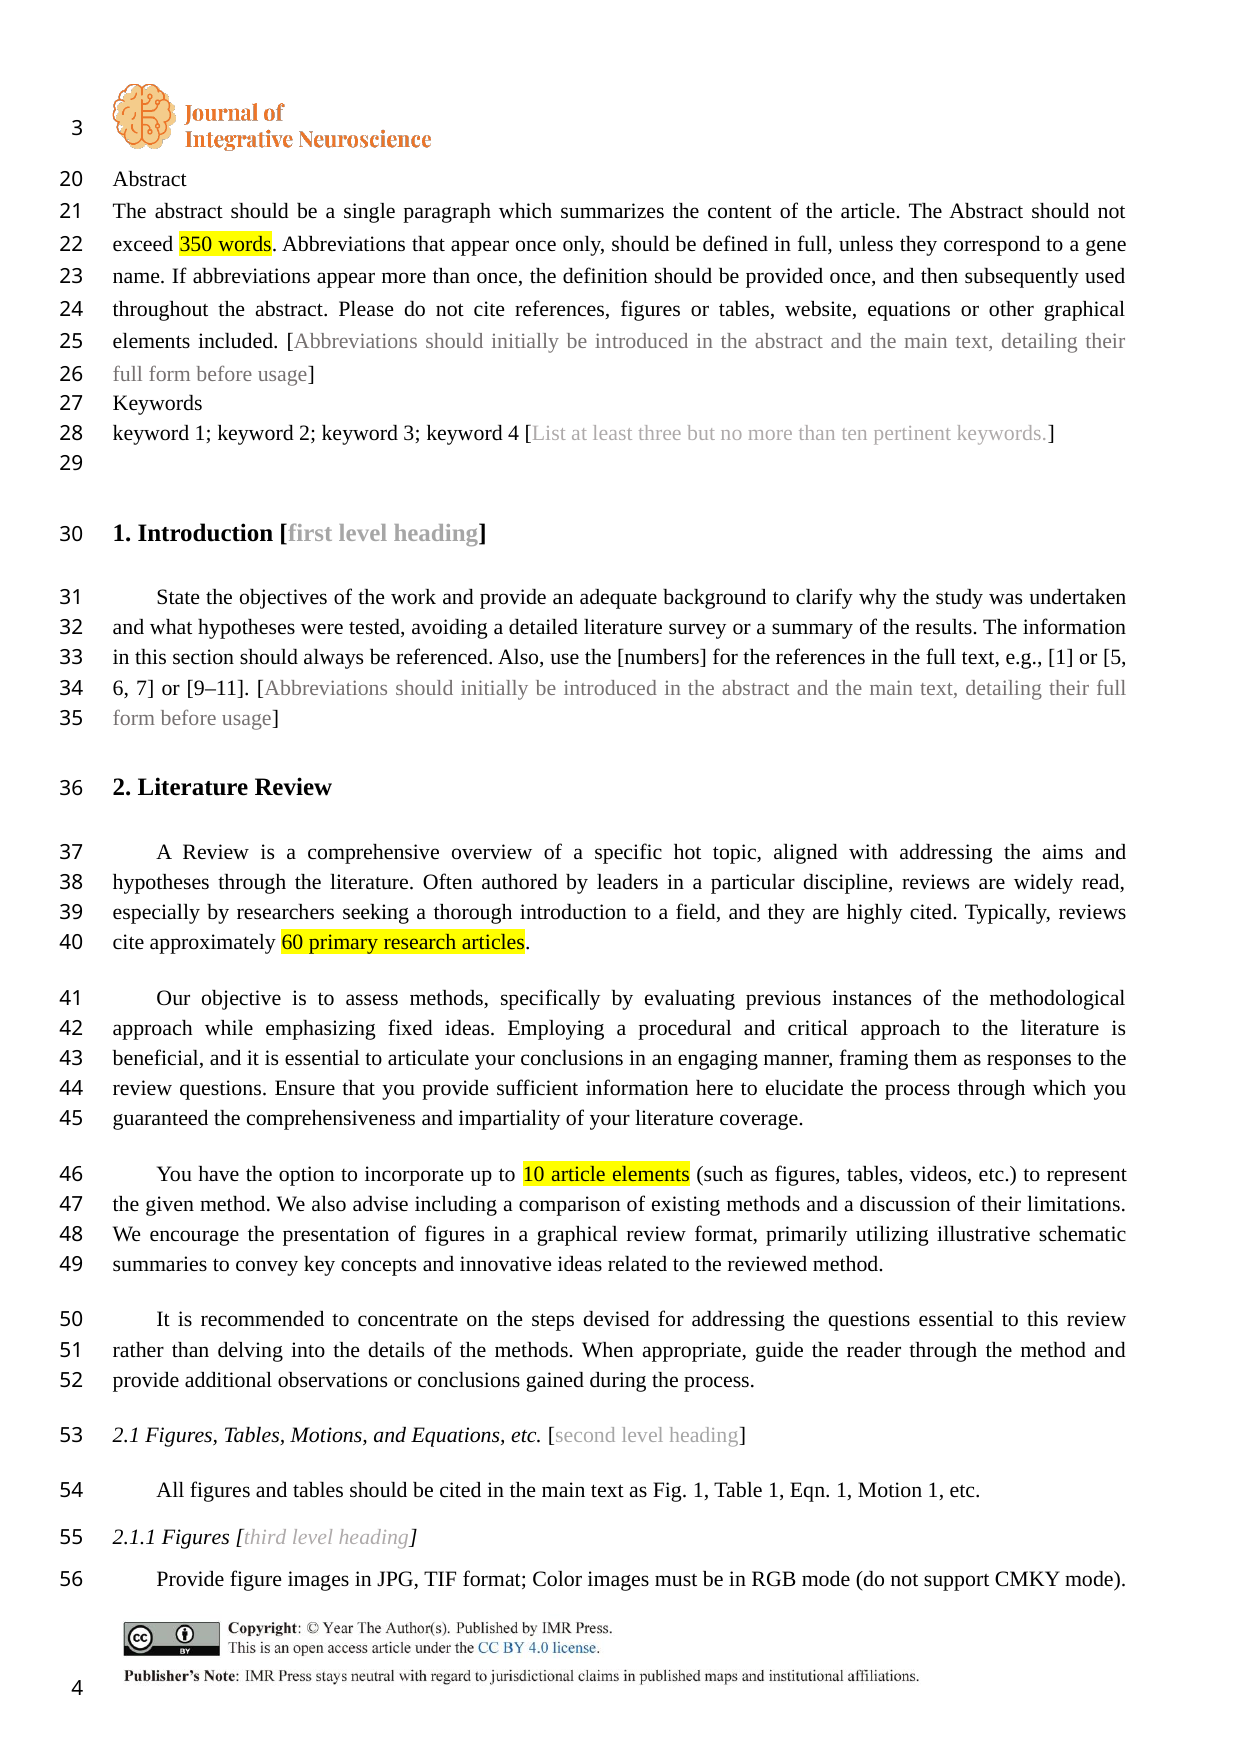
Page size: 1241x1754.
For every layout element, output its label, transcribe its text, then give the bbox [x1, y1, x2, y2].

text 2.1 Figures, Tables, Motions, and Equations, etc. [second level heading] [112, 1422, 1128, 1447]
text You have the option to incorporate up to 10 article elements (such as figures, tables, videos, etc.) to represent the given method. We also advise including a comparison of existing methods and a discussion of their limitations. We encourage the presentation of figures in a graphical review format, primarily utilizing illustrative schematic summaries to convey key concepts and innovative ideas related to the reviewed method. [112, 1161, 1128, 1276]
text Abstract [112, 162, 1128, 194]
text It is recommended to concentrate on the steps devised for addressing the questions essential to this review rather than delving into the details of the methods. When appropriate, guide the reader through the method and provide additional observations or conclusions gained during the process. [112, 1306, 1128, 1392]
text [112, 1566, 1128, 1591]
text All figures and tables should be cited in the main text as Fig. 1, Table 1, Eqn. 1, Motion 1, etc. [112, 1477, 1128, 1502]
picture [112, 84, 431, 151]
subtitle 2. Literature Review [112, 772, 1128, 801]
picture [112, 1614, 953, 1695]
text keyword 1; keyword 2; keyword 3; keyword 4 [List at least three but no more than ten pertinent keywords.] [112, 420, 1128, 445]
text Our objective is to assess methods, specifically by evaluating previous instances of the methodological approach while emphasizing fixed ideas. Employing a procedural and critical approach to the literature is beneficial, and it is essential to articulate your conclusions in an engaging manner, framing them as responses to the review questions. Ensure that you provide sufficient information here to elucidate the process through which you guaranteed the comprehensiveness and impartiality of your literature coverage. [112, 984, 1128, 1131]
text A Review is a comprehensive overview of a specific hot topic, aligned with addressing the aims and hypotheses through the literature. Often authored by leaders in a particular discipline, reviews are widely read, especially by researchers seeking a thorough introduction to a field, and they are highly cited. Typically, reviews cite approximately 60 primary research articles. [112, 839, 1128, 954]
subtitle 1. Introduction [first level heading] [112, 518, 1128, 546]
text The abstract should be a single paragraph which summarizes the content of the article. The Abstract should not exceed 350 words. Abbreviations that appear once only, should be defined in full, unless they correspond to a gene name. If abbreviations appear more than once, the definition should be provided once, and then subsequently used throughout the abstract. Please do not cite references, figures or tables, website, equations or other graphical elements included. [Abbreviations should initially be introduced in the abstract and the main text, detailing their full form before usage] [112, 194, 1128, 389]
subtitle 2.1.1 Figures [third level heading] [112, 1524, 1128, 1549]
text State the objectives of the work and provide an adequate background to clarify why the study was undertaken and what hypotheses were tested, avoiding a detailed literature survey or a summary of the results. The information in this section should always be referenced. Also, use the [numbers] for the references in the full text, e.g., [1] or [5, 6, 7] or [9–11]. [Abbreviations should initially be introduced in the abstract and the main text, detailing their full form before usage] [112, 584, 1128, 730]
text Keywords [112, 389, 1128, 415]
